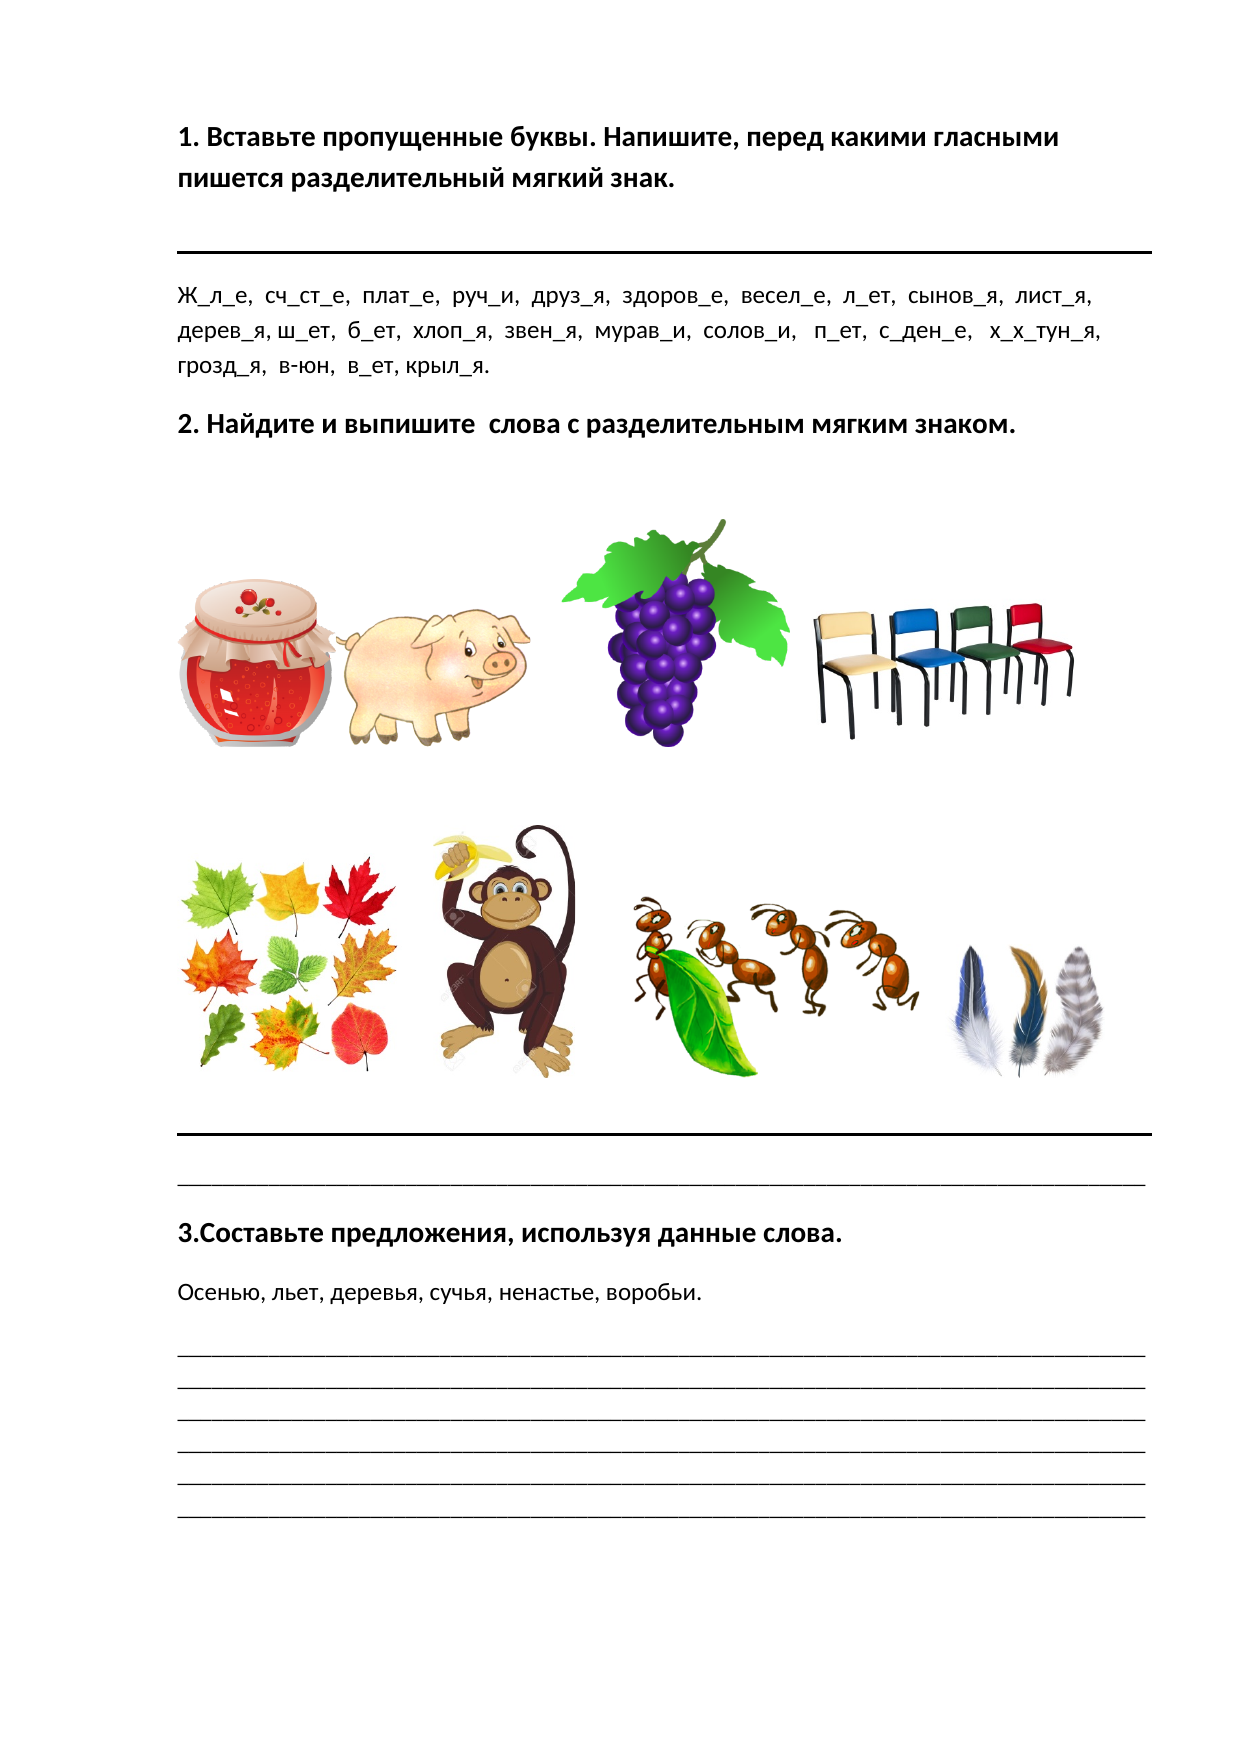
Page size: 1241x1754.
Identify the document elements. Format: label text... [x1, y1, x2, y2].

text 3.Составьте предложения, используя данные слова. [177, 1214, 1152, 1250]
picture [945, 944, 1105, 1078]
picture [632, 896, 920, 1078]
text ______________________________________________________________________________________________________________________________________________________________________________________________________________________________________________________________________________________________________________________________________________________________________________________________________________________________________________________________________________________________________________________________ [177, 1332, 1152, 1521]
picture [433, 825, 576, 1078]
text Осенью, льет, деревья, сучья, ненастье, воробьи. [177, 1276, 1152, 1307]
text Ж_л_е, сч_ст_е, плат_е, руч_и, друз_я, здоров_е, весел_е, л_ет, сынов_я, лист_я, дерев_я, ш_ет, б_ет, хлоп_я, звен_я, мурав_и, солов_и, п_ет, с_ден_е, х_х_тун_я, грозд_я, в-юн, в_ет, крыл_я. [177, 279, 1152, 379]
picture [561, 519, 790, 747]
picture [177, 579, 531, 747]
picture [805, 555, 1077, 747]
text _____________________________________________________________________________________ [177, 1161, 1152, 1189]
text 2. Найдите и выпишите слова с разделительным мягким знаком. [177, 405, 1152, 441]
text 1. Вставьте пропущенные буквы. Напишите, перед какими гласными пишется разделительный мягкий знак. [177, 118, 1152, 195]
picture [177, 853, 403, 1078]
